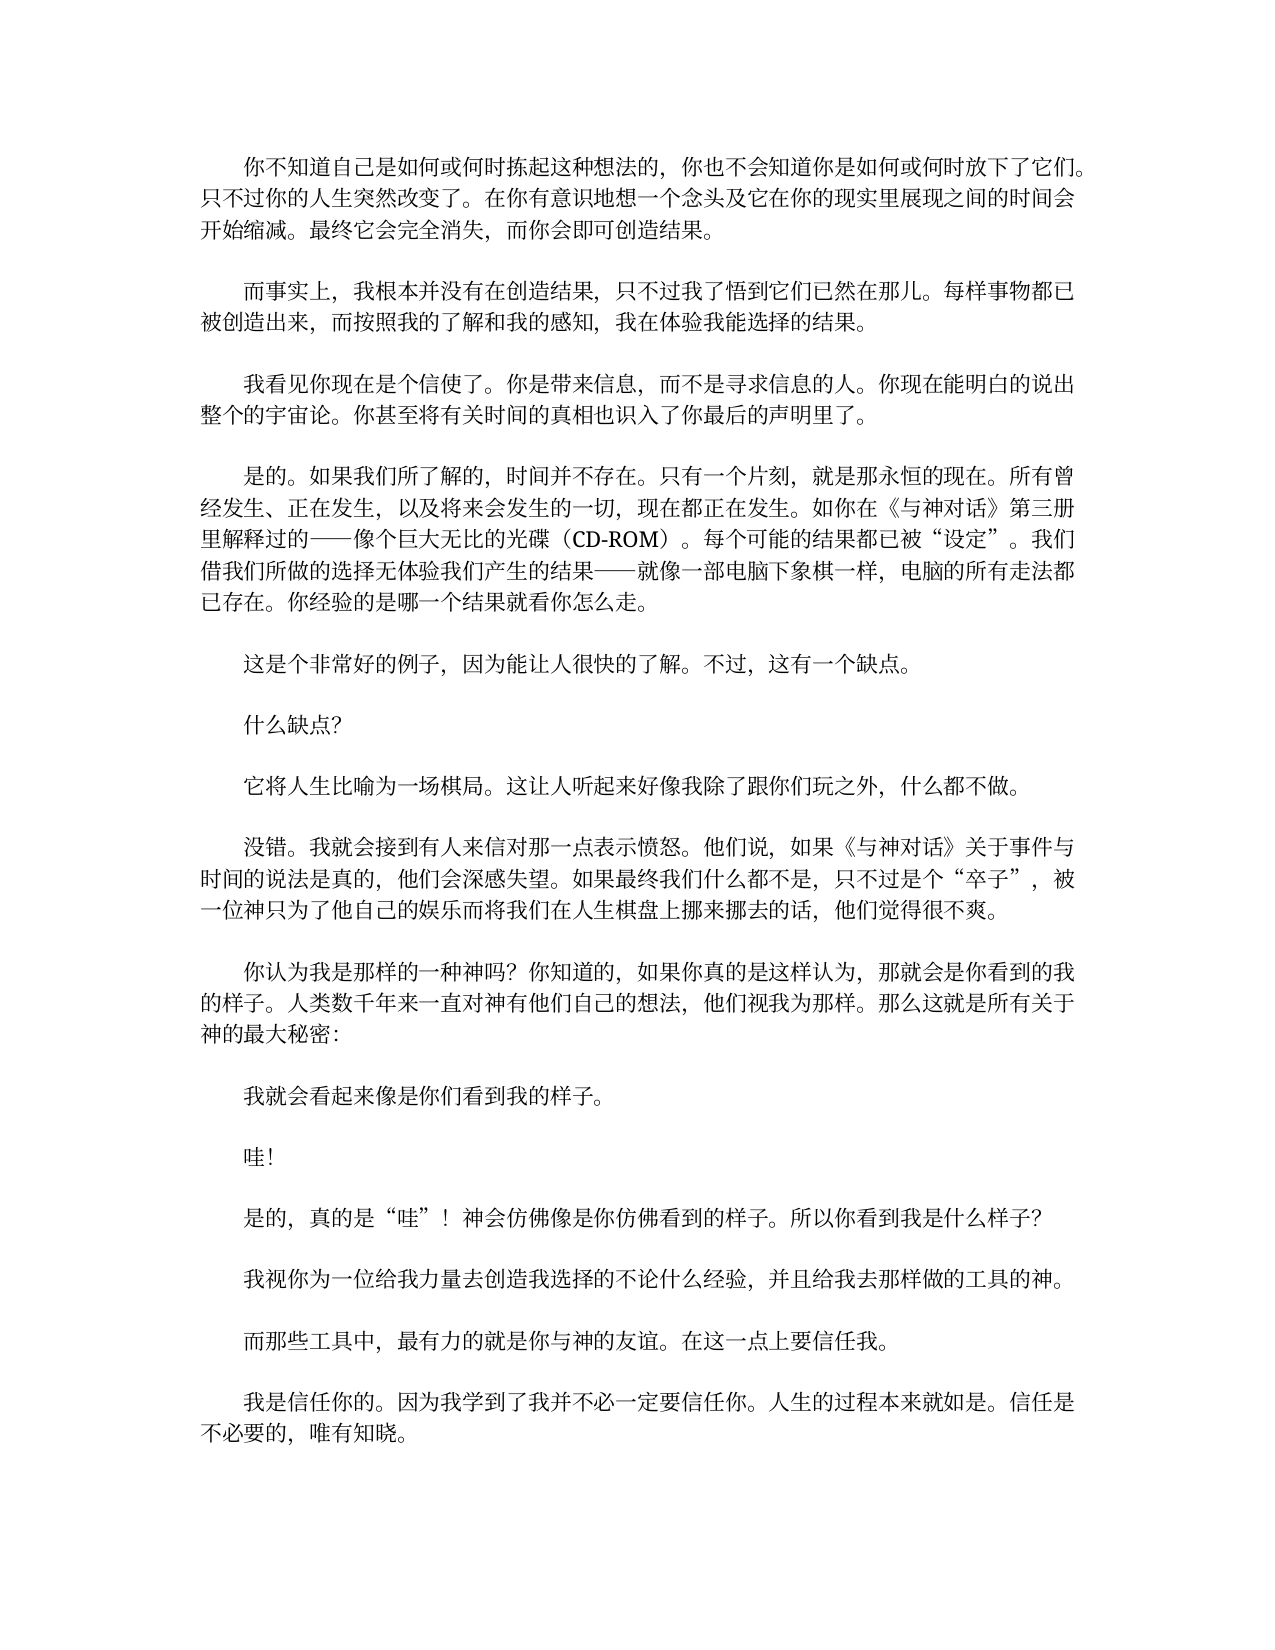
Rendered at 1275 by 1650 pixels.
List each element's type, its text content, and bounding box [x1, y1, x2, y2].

text 我是信任你的。因为我学到了我并不必一定要信任你。人生的过程本来就如是。信任是不必要的，唯有知晓。 [200, 1385, 1075, 1448]
text 它将人生比喻为一场棋局。这让人听起来好像我除了跟你们玩之外，什么都不做。 [200, 769, 1075, 801]
text 我看见你现在是个信使了。你是带来信息，而不是寻求信息的人。你现在能明白的说出整个的宇宙论。你甚至将有关时间的真相也识入了你最后的声明里了。 [200, 367, 1075, 430]
text 而事实上，我根本并没有在创造结果，只不过我了悟到它们已然在那儿。每样事物都已被创造出来，而按照我的了解和我的感知，我在体验我能选择的结果。 [200, 274, 1075, 337]
text 是的。如果我们所了解的，时间并不存在。只有一个片刻，就是那永恒的现在。所有曾经发生、正在发生，以及将来会发生的一切，现在都正在发生。如你在《与神对话》第三册里解释过的——像个巨大无比的光碟（CD-ROM）。每个可能的结果都已被“设定”。我们借我们所做的选择无体验我们产生的结果——就像一部电脑下象棋一样，电脑的所有走法都已存在。你经验的是哪一个结果就看你怎么走。 [200, 459, 1075, 617]
text 我视你为一位给我力量去创造我选择的不论什么经验，并且给我去那样做的工具的神。 [200, 1263, 1075, 1294]
text 没错。我就会接到有人来信对那一点表示愤怒。他们说，如果《与神对话》关于事件与时间的说法是真的，他们会深感失望。如果最终我们什么都不是，只不过是个“卒子”，被一位神只为了他自己的娱乐而将我们在人生棋盘上挪来挪去的话，他们觉得很不爽。 [200, 831, 1075, 925]
text 而那些工具中，最有力的就是你与神的友谊。在这一点上要信任我。 [200, 1324, 1075, 1355]
text 什么缺点？ [200, 708, 1075, 739]
text 哇！ [200, 1140, 1075, 1172]
text 你不知道自己是如何或何时拣起这种想法的，你也不会知道你是如何或何时放下了它们。只不过你的人生突然改变了。在你有意识地想一个念头及它在你的现实里展现之间的时间会开始缩减。最终它会完全消失，而你会即可创造结果。 [200, 150, 1075, 244]
text 你认为我是那样的一种神吗？你知道的，如果你真的是这样认为，那就会是你看到的我的样子。人类数千年来一直对神有他们自己的想法，他们视我为那样。那么这就是所有关于神的最大秘密： [200, 955, 1075, 1049]
text 这是个非常好的例子，因为能让人很快的了解。不过，这有一个缺点。 [200, 647, 1075, 678]
text 我就会看起来像是你们看到我的样子。 [200, 1079, 1075, 1110]
text 是的，真的是“哇”！神会仿佛像是你仿佛看到的样子。所以你看到我是什么样子？ [200, 1201, 1075, 1233]
